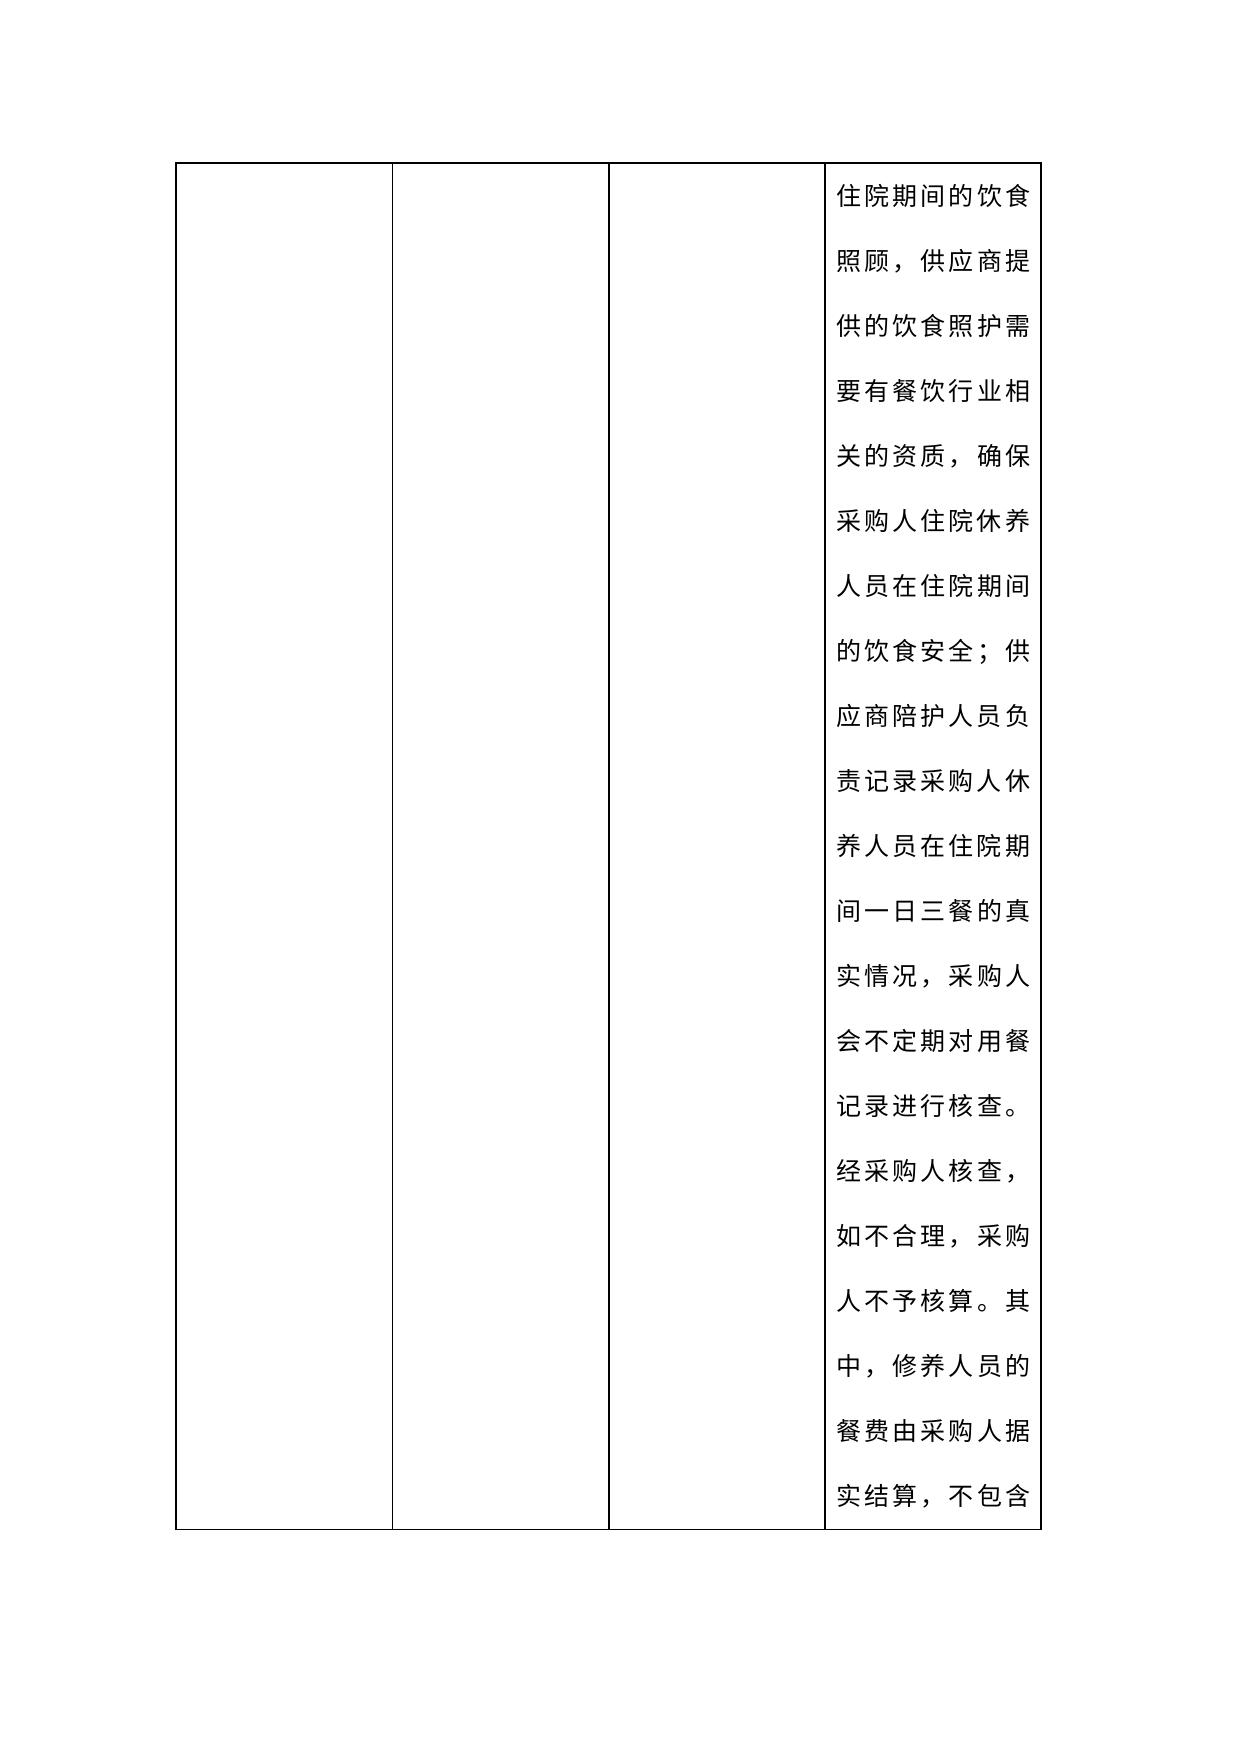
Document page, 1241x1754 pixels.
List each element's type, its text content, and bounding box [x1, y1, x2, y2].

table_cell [826, 164, 1040, 1528]
table_cell [610, 164, 824, 1528]
table_cell [177, 164, 392, 1528]
table_cell 1 [393, 164, 608, 1528]
